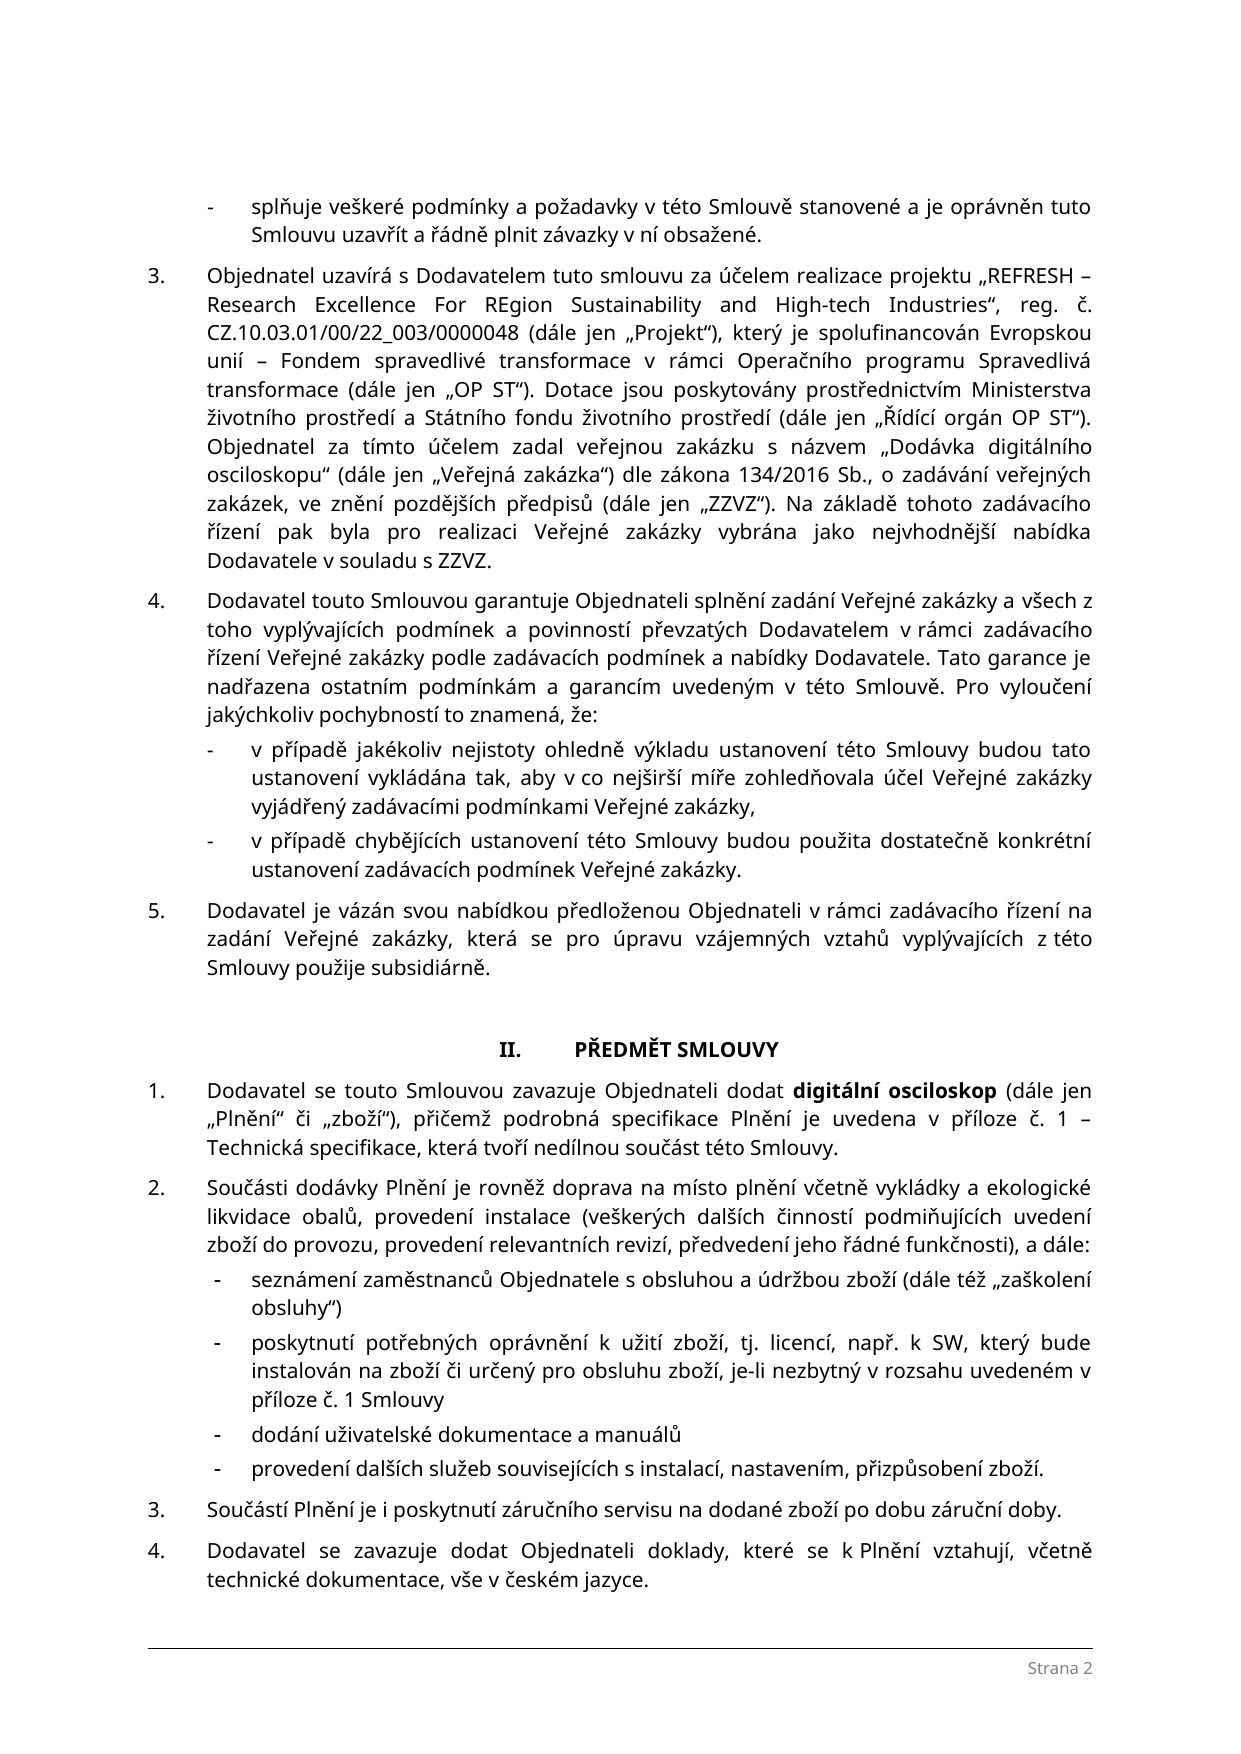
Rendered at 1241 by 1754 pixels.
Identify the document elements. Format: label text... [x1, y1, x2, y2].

text Dodavatel je vázán svou nabídkou předloženou Objednateli v rámci zadávacího řízení na zadání Veřejné zakázky, která se pro úpravu vzájemných vztahů vyplývajících z této Smlouvy použije subsidiárně. [148, 896, 1093, 981]
list Dodavatel se zavazuje dodat Objednateli doklady, které se k Plnění vztahují, včetně technické dokumentace, vše v českém jazyce. [148, 1536, 1093, 1593]
list v případě chybějících ustanovení této Smlouvy budou použita dostatečně konkrétní ustanovení zadávacích podmínek Veřejné zakázky. [207, 827, 1093, 883]
list dodání uživatelské dokumentace a manuálů [214, 1420, 1093, 1448]
list PŘEDMĚT SMLOUVY [185, 1035, 1093, 1063]
list Objednatel uzavírá s Dodavatelem tuto smlouvu za účelem realizace projektu „REFRESH – Research Excellence For REgion Sustainability and High-tech Industries“, reg. č. CZ.10.03.01/00/22_003/0000048 (dále jen „Projekt“), který je spolufinancován Evropskou unií – Fondem spravedlivé transformace v rámci Operačního programu Spravedlivá transformace (dále jen „OP ST“). Dotace jsou poskytovány prostřednictvím Ministerstva životního prostředí a Státního fondu životního prostředí (dále jen „Řídící orgán OP ST“). Objednatel za tímto účelem zadal veřejnou zakázku s názvem „Dodávka digitálního osciloskopu“ (dále jen „Veřejná zakázka“) dle zákona 134/2016 Sb., o zadávání veřejných zakázek, ve znění pozdějších předpisů (dále jen „ZZVZ“). Na základě tohoto zadávacího řízení pak byla pro realizaci Veřejné zakázky vybrána jako nejvhodnější nabídka Dodavatele v souladu s ZZVZ. [148, 261, 1093, 574]
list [207, 192, 1093, 249]
list Součásti dodávky Plnění je rovněž doprava na místo plnění včetně vykládky a ekologické likvidace obalů, provedení instalace (veškerých dalších činností podmiňujících uvedení zboží do provozu, provedení relevantních revizí, předvedení jeho řádné funkčnosti), a dále: [148, 1173, 1093, 1259]
list Dodavatel touto Smlouvou garantuje Objednateli splnění zadání Veřejné zakázky a všech z toho vyplývajících podmínek a povinností převzatých Dodavatelem v rámci zadávacího řízení Veřejné zakázky podle zadávacích podmínek a nabídky Dodavatele. Tato garance je nadřazena ostatním podmínkám a garancím uvedeným v této Smlouvě. Pro vyloučení jakýchkoliv pochybností to znamená, že: [148, 587, 1093, 729]
list v případě jakékoliv nejistoty ohledně výkladu ustanovení této Smlouvy budou tato ustanovení vykládána tak, aby v co nejširší míře zohledňovala účel Veřejné zakázky vyjádřený zadávacími podmínkami Veřejné zakázky, [207, 735, 1093, 820]
list seznámení zaměstnanců Objednatele s obsluhou a údržbou zboží (dále též „zaškolení obsluhy“) [214, 1265, 1093, 1322]
list Součástí Plnění je i poskytnutí záručního servisu na dodané zboží po dobu záruční doby. [148, 1495, 1093, 1524]
list poskytnutí potřebných oprávnění k užití zboží, tj. licencí, např. k SW, který bude instalován na zboží či určený pro obsluhu zboží, je-li nezbytný v rozsahu uvedeném v příloze č. 1 Smlouvy [214, 1328, 1093, 1413]
list provedení dalších služeb souvisejících s instalací, nastavením, přizpůsobení zboží. [214, 1454, 1093, 1483]
list Dodavatel se touto Smlouvou zavazuje Objednateli dodat digitální osciloskop (dále jen „Plnění“ či „zboží“), přičemž podrobná specifikace Plnění je uvedena v příloze č. 1 – Technická specifikace, která tvoří nedílnou součást této Smlouvy. [148, 1076, 1093, 1161]
